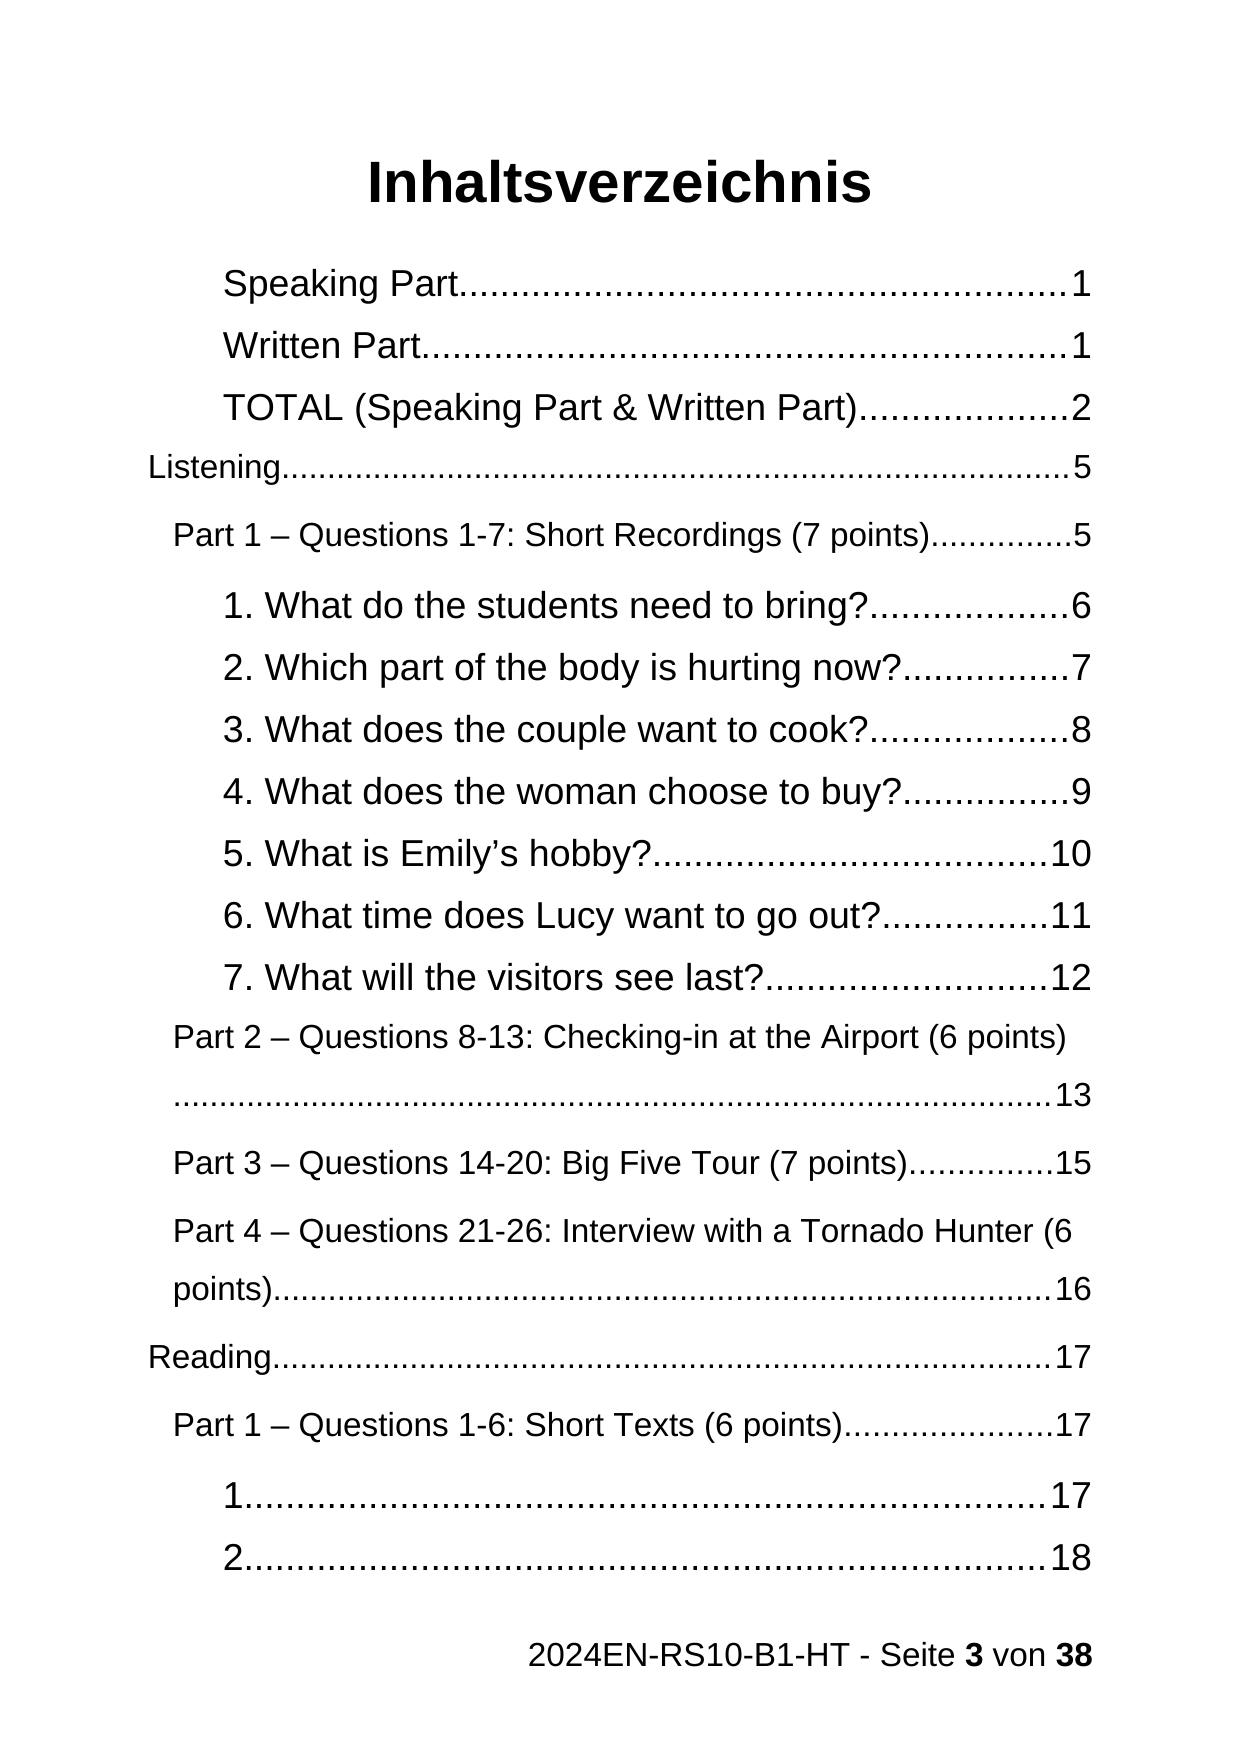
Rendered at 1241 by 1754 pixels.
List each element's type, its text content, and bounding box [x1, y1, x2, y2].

text 6. What time does Lucy want to go out? 11 [223, 893, 1093, 937]
text 2 18 [223, 1535, 1093, 1578]
text Part 2 – Questions 8-13: Checking-in at the Airport (6 points) 13 [173, 1018, 1093, 1114]
text Part 1 – Questions 1-6: Short Texts (6 points) 17 [173, 1405, 1093, 1443]
text Part 4 – Questions 21-26: Interview with a Tornado Hunter (6 points) 16 [173, 1211, 1093, 1307]
text 4. What does the woman choose to buy? 9 [223, 769, 1093, 812]
text TOTAL (Speaking Part & Written Part) 2 [223, 385, 1093, 428]
text Speaking Part 1 [223, 261, 1093, 304]
text 7. What will the visitors see last? 12 [223, 956, 1093, 999]
text Part 1 – Questions 1-7: Short Recordings (7 points) 5 [173, 515, 1093, 553]
text 3. What does the couple want to cook? 8 [223, 707, 1093, 750]
text Written Part 1 [223, 323, 1093, 366]
text 1. What do the students need to bring? 6 [223, 583, 1093, 626]
text Listening 5 [148, 447, 1093, 485]
text 5. What is Emily’s hobby? 10 [223, 831, 1093, 874]
text 2. Which part of the body is hurting now? 7 [223, 645, 1093, 688]
text Part 3 – Questions 14-20: Big Five Tour (7 points) 15 [173, 1143, 1093, 1182]
text 1 17 [223, 1473, 1093, 1516]
text Reading 17 [148, 1337, 1093, 1375]
